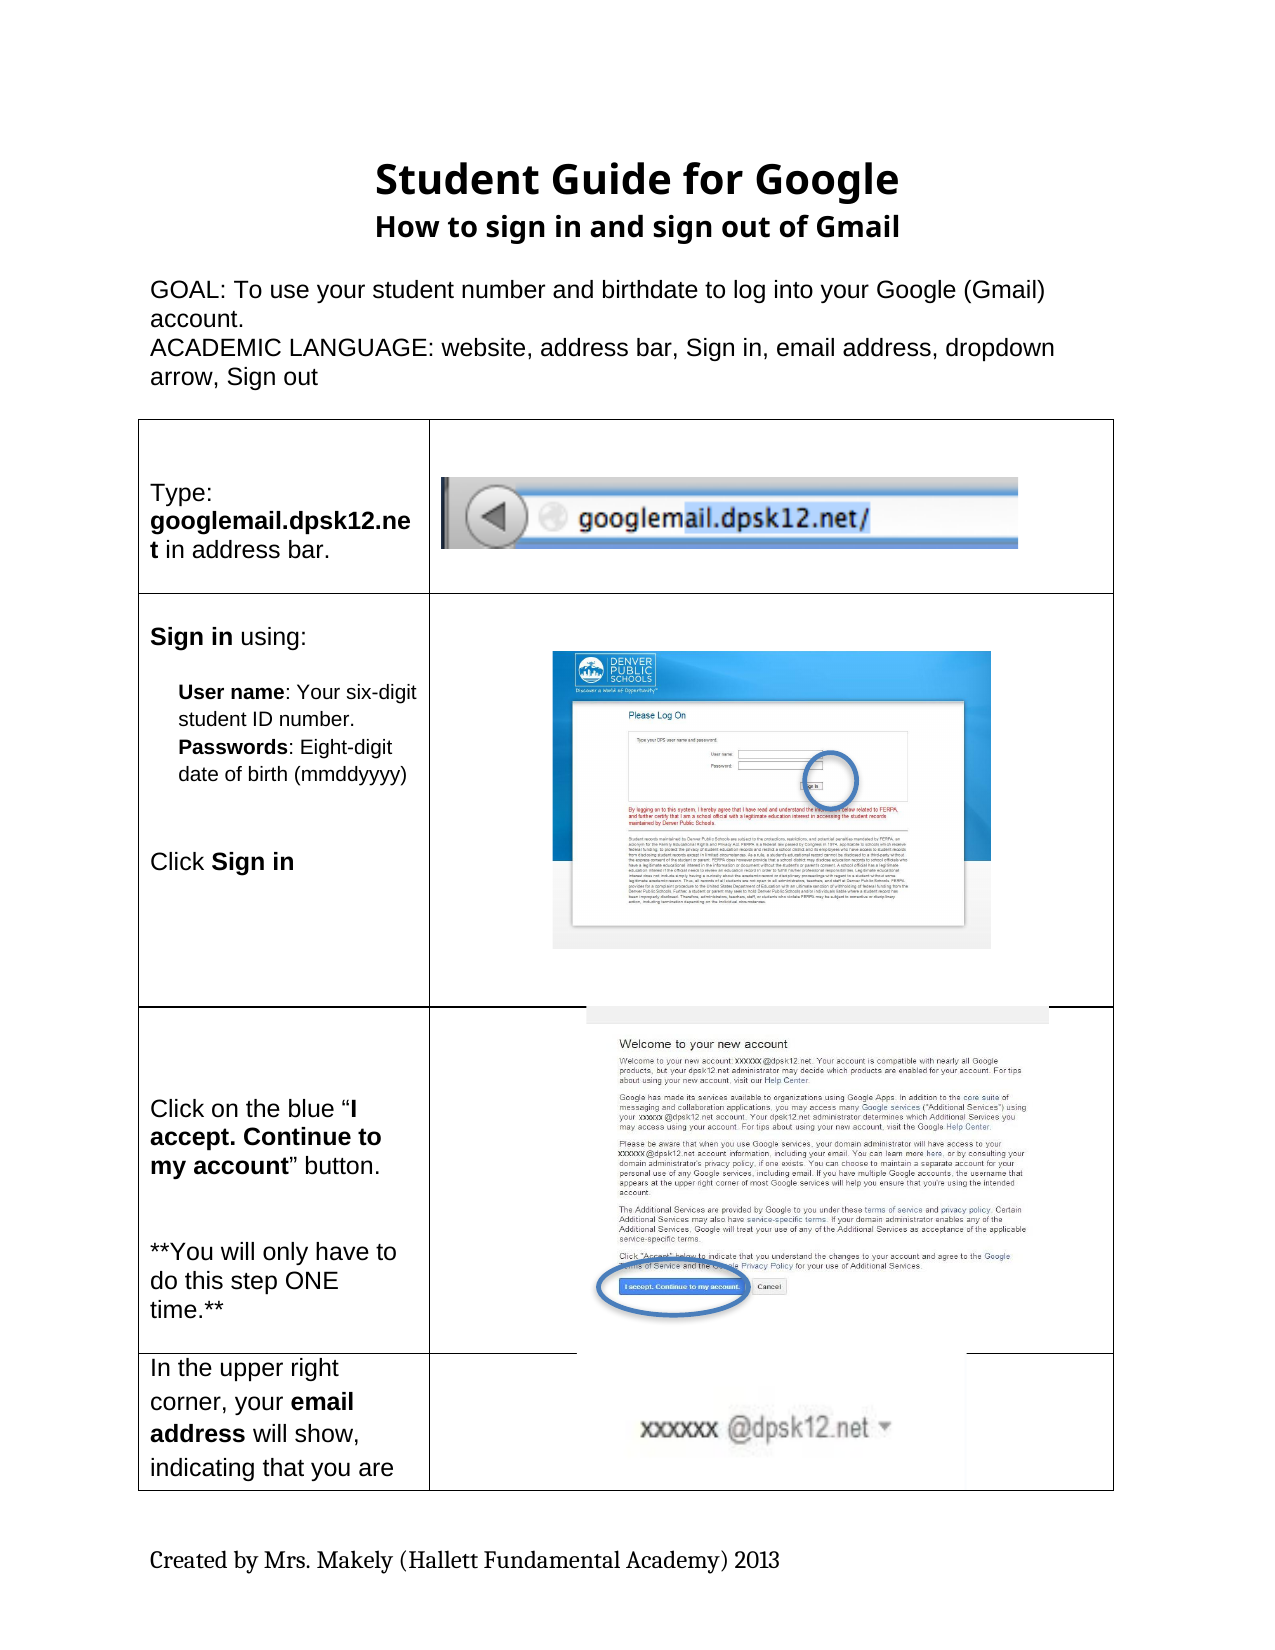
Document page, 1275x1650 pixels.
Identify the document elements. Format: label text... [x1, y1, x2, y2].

picture [586, 1006, 1049, 1307]
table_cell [139, 1354, 429, 1490]
text Student Guide for Google [150, 150, 1125, 207]
picture [601, 1262, 745, 1307]
table_cell [430, 594, 1113, 1006]
table_cell [430, 1008, 1113, 1352]
picture [576, 1353, 967, 1490]
table_cell [967, 1354, 1113, 1490]
picture [552, 651, 991, 949]
table_header [430, 420, 1113, 592]
table_header Type: googlemail.dpsk12.net in address bar. [139, 420, 429, 592]
table_cell Click on the blue “I accept. Continue to my account” button. **You will only have to do this step ONE time.** [139, 1008, 429, 1352]
text How to sign in and sign out of Gmail [150, 207, 1125, 275]
table_cell [430, 1354, 576, 1490]
text GOAL: To use your student number and birthdate to log into your Google (Gmail) account. [150, 275, 1125, 333]
table_cell Sign in using: User name: Your six-digit student ID number. Passwords: Eight-digit date of birth (mmddyyyy) Click Sign in [139, 594, 429, 1006]
text ACADEMIC LANGUAGE: website, address bar, Sign in, email address, dropdown arrow, Sign out [150, 333, 1125, 390]
picture [441, 477, 1019, 549]
